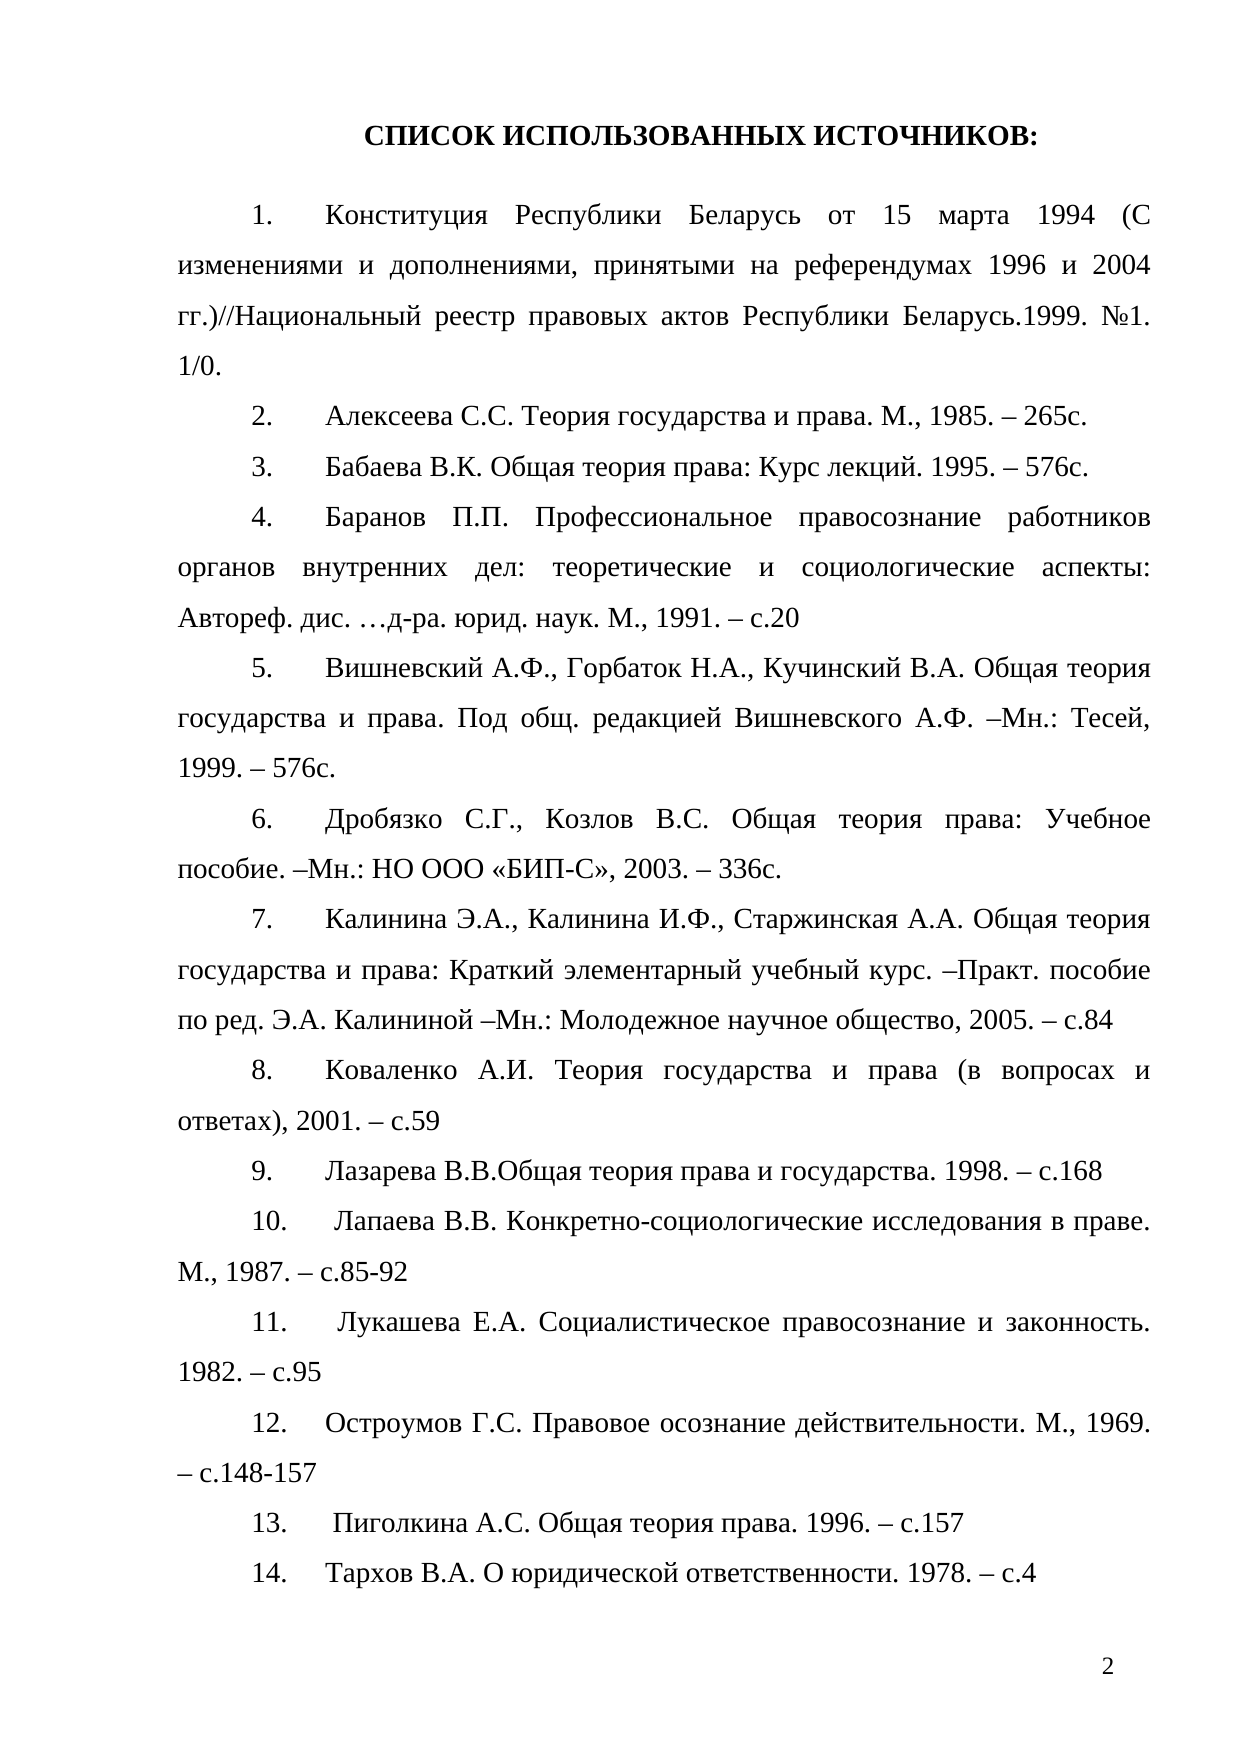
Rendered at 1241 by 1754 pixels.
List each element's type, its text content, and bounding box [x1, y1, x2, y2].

list Дробязко С.Г., Козлов В.С. Общая теория права: Учебное пособие. –Мн.: НО ООО «БИП-С», 2003. – 336с. [177, 801, 1152, 885]
list Вишневский А.Ф., Горбаток Н.А., Кучинский В.А. Общая теория государства и права. Под общ. редакцией Вишневского А.Ф. –Мн.: Тесей, 1999. – 576с. [177, 650, 1152, 784]
list Тархов В.А. О юридической ответственности. 1978. – с.4 [177, 1556, 1152, 1589]
list Пиголкина А.С. Общая теория права. 1996. – с.157 [177, 1505, 1152, 1539]
list Бабаева В.К. Общая теория права: Курс лекций. 1995. – 576с. [177, 449, 1152, 482]
subtitle СПИСОК ИСПОЛЬЗОВАННЫХ ИСТОЧНИКОВ: [177, 118, 1152, 152]
list Конституция Республики Беларусь от 15 марта 1994 (С изменениями и дополнениями, принятыми на референдумах 1996 и 2004 гг.)//Национальный реестр правовых актов Республики Беларусь.1999. №1. 1/0. [177, 197, 1152, 382]
list Лапаева В.В. Конкретно-социологические исследования в праве. М., 1987. – с.85-92 [177, 1203, 1152, 1287]
list Лукашева Е.А. Социалистическое правосознание и законность. 1982. – с.95 [177, 1304, 1152, 1388]
list Калинина Э.А., Калинина И.Ф., Старжинская А.А. Общая теория государства и права: Краткий элементарный учебный курс. –Практ. пособие по ред. Э.А. Калининой –Мн.: Молодежное научное общество, 2005. – с.84 [177, 902, 1152, 1036]
list Остроумов Г.С. Правовое осознание действительности. М., 1969. – с.148-157 [177, 1405, 1152, 1488]
list Лазарева В.В.Общая теория права и государства. 1998. – с.168 [177, 1153, 1152, 1187]
list Коваленко А.И. Теория государства и права (в вопросах и ответах), 2001. – с.59 [177, 1052, 1152, 1136]
list Алексеева С.С. Теория государства и права. М., 1985. – 265с. [177, 398, 1152, 432]
list Баранов П.П. Профессиональное правосознание работников органов внутренних дел: теоретические и социологические аспекты: Автореф. дис. …д-ра. юрид. наук. М., 1991. – с.20 [177, 499, 1152, 633]
